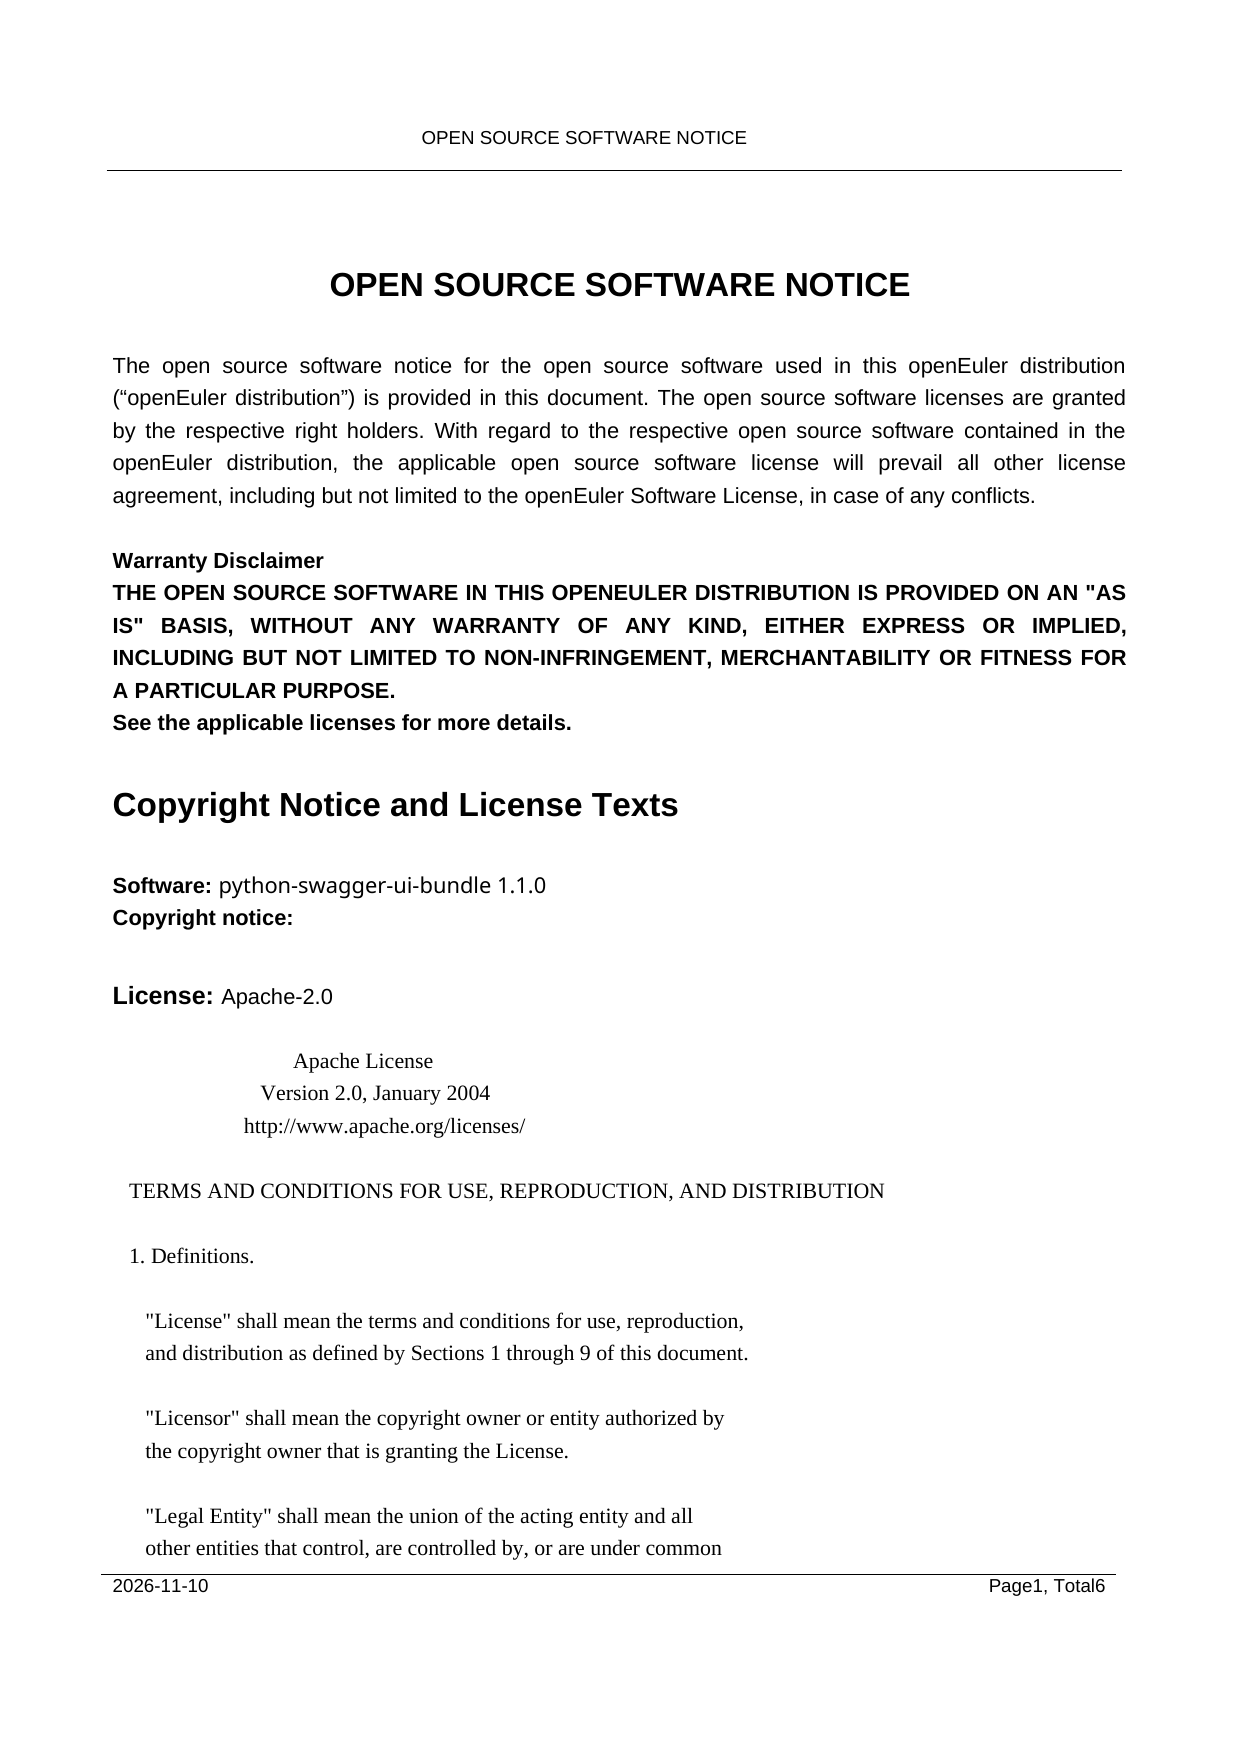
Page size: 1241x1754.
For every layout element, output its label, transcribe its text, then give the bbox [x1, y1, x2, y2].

text Copyright Notice and License Texts [112, 771, 1128, 836]
text THE OPEN SOURCE SOFTWARE IN THIS OPENEULER DISTRIBUTION IS PROVIDED ON AN "AS IS" BASIS, WITHOUT ANY WARRANTY OF ANY KIND, EITHER EXPRESS OR IMPLIED, INCLUDING BUT NOT LIMITED TO NON-INFRINGEMENT, MERCHANTABILITY OR FITNESS FOR A PARTICULAR PURPOSE. See the applicable licenses for more details. [112, 576, 1128, 739]
text Copyright notice: [112, 901, 1128, 934]
text The open source software notice for the open source software used in this openEuler distribution (“openEuler distribution”) is provided in this document. The open source software licenses are granted by the respective right holders. With regard to the respective open source software contained in the openEuler distribution, the applicable open source software license will prevail all other license agreement, including but not limited to the openEuler Software License, in case of any conflicts. [112, 349, 1128, 511]
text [112, 1012, 1128, 1564]
text Warranty Disclaimer [112, 544, 1128, 576]
title Software: python-swagger-ui-bundle 1.1.0 [112, 869, 1128, 901]
text OPEN SOURCE SOFTWARE NOTICE [112, 251, 1128, 316]
text License: Apache-2.0 [112, 979, 1128, 1012]
